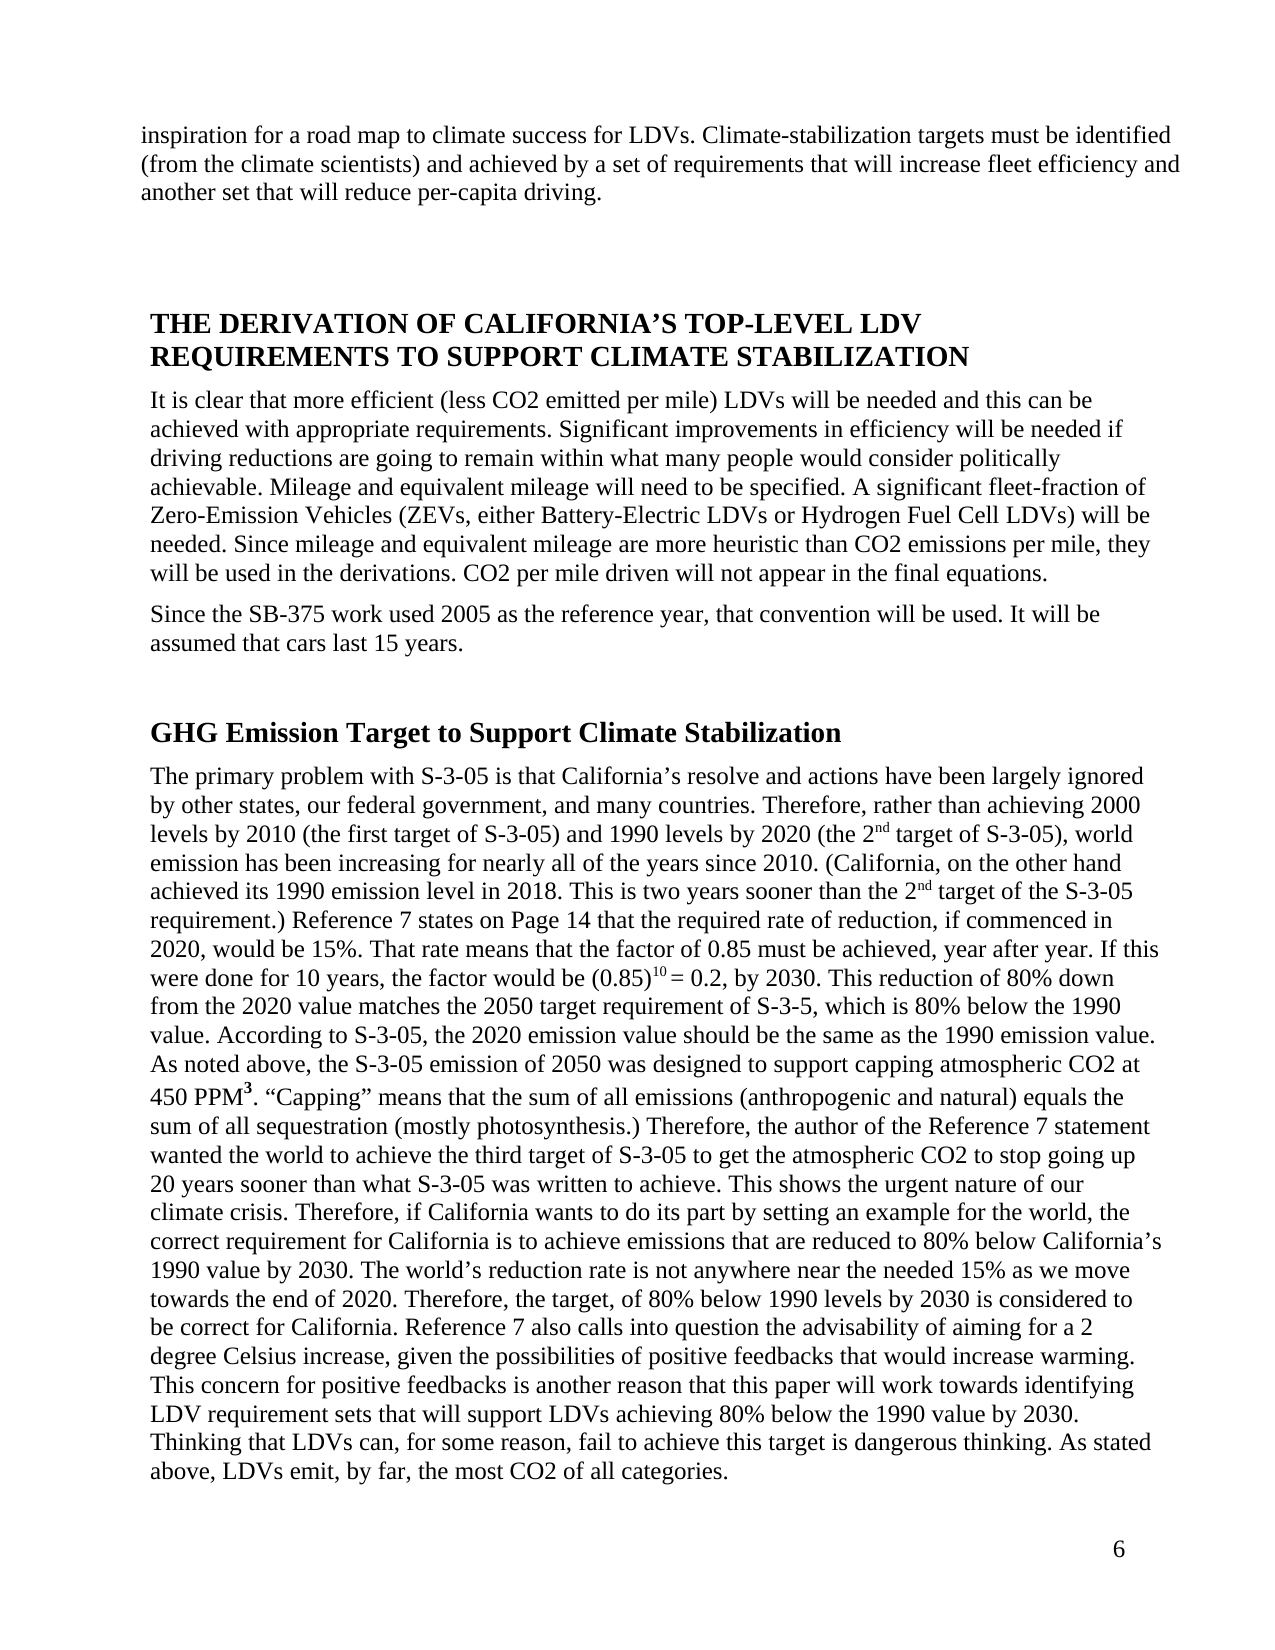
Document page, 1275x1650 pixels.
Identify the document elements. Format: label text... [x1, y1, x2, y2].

text The primary problem with S-3-05 is that California’s resolve and actions have been largely ignored by other states, our federal government, and many countries. Therefore, rather than achieving 2000 levels by 2010 (the first target of S-3-05) and 1990 levels by 2020 (the 2nd target of S-3-05), world emission has been increasing for nearly all of the years since 2010. (California, on the other hand achieved its 1990 emission level in 2018. This is two years sooner than the 2nd target of the S-3-05 requirement.) Reference 7 states on Page 14 that the required rate of reduction, if commenced in 2020, would be 15%. That rate means that the factor of 0.85 must be achieved, year after year. If this were done for 10 years, the factor would be (0.85)10 = 0.2, by 2030. This reduction of 80% down from the 2020 value matches the 2050 target requirement of S-3-5, which is 80% below the 1990 value. According to S-3-05, the 2020 emission value should be the same as the 1990 emission value. As noted above, the S-3-05 emission of 2050 was designed to support capping atmospheric CO2 at 450 PPM3. “Capping” means that the sum of all emissions (anthropogenic and natural) equals the sum of all sequestration (mostly photosynthesis.) Therefore, the author of the Reference 7 statement wanted the world to achieve the third target of S-3-05 to get the atmospheric CO2 to stop going up 20 years sooner than what S-3-05 was written to achieve. This shows the urgent nature of our climate crisis. Therefore, if California wants to do its part by setting an example for the world, the correct requirement for California is to achieve emissions that are reduced to 80% below California’s 1990 value by 2030. The world’s reduction rate is not anywhere near the needed 15% as we move towards the end of 2020. Therefore, the target, of 80% below 1990 levels by 2030 is considered to be correct for California. Reference 7 also calls into question the advisability of aiming for a 2 degree Celsius increase, given the possibilities of positive feedbacks that would increase warming. This concern for positive feedbacks is another reason that this paper will work towards identifying LDV requirement sets that will support LDVs achieving 80% below the 1990 value by 2030. Thinking that LDVs can, for some reason, fail to achieve this target is dangerous thinking. As stated above, LDVs emit, by far, the most CO2 of all categories. [150, 761, 1162, 1485]
text GHG Emission Target to Support Climate Stabilization [150, 715, 1125, 749]
text Since the SB-375 work used 2005 as the reference year, that convention will be used. It will be assumed that cars last 15 years. [150, 599, 1162, 657]
text It is clear that more efficient (less CO2 emitted per mile) LDVs will be needed and this can be achieved with appropriate requirements. Significant improvements in efficiency will be needed if driving reductions are going to remain within what many people would consider politically achievable. Mileage and equivalent mileage will need to be specified. A significant fleet-fraction of Zero-Emission Vehicles (ZEVs, either Battery-Electric LDVs or Hydrogen Fuel Cell LDVs) will be needed. Since mileage and equivalent mileage are more heuristic than CO2 emissions per mile, they will be used in the derivations. CO2 per mile driven will not appear in the final equations. [150, 386, 1162, 587]
text Figure 3 provides inspiration for a road map to climate success for LDVs. Climate-stabilization targets must be identified (from the climate scientists) and achieved by a set of requirements that will increase fleet efficiency and another set that will reduce per-capita driving. [141, 120, 1219, 206]
text THE DERIVATION OF CALIFORNIA’S TOP-LEVEL LDV REQUIREMENTS TO SUPPORT CLIMATE STABILIZATION [150, 306, 1125, 373]
